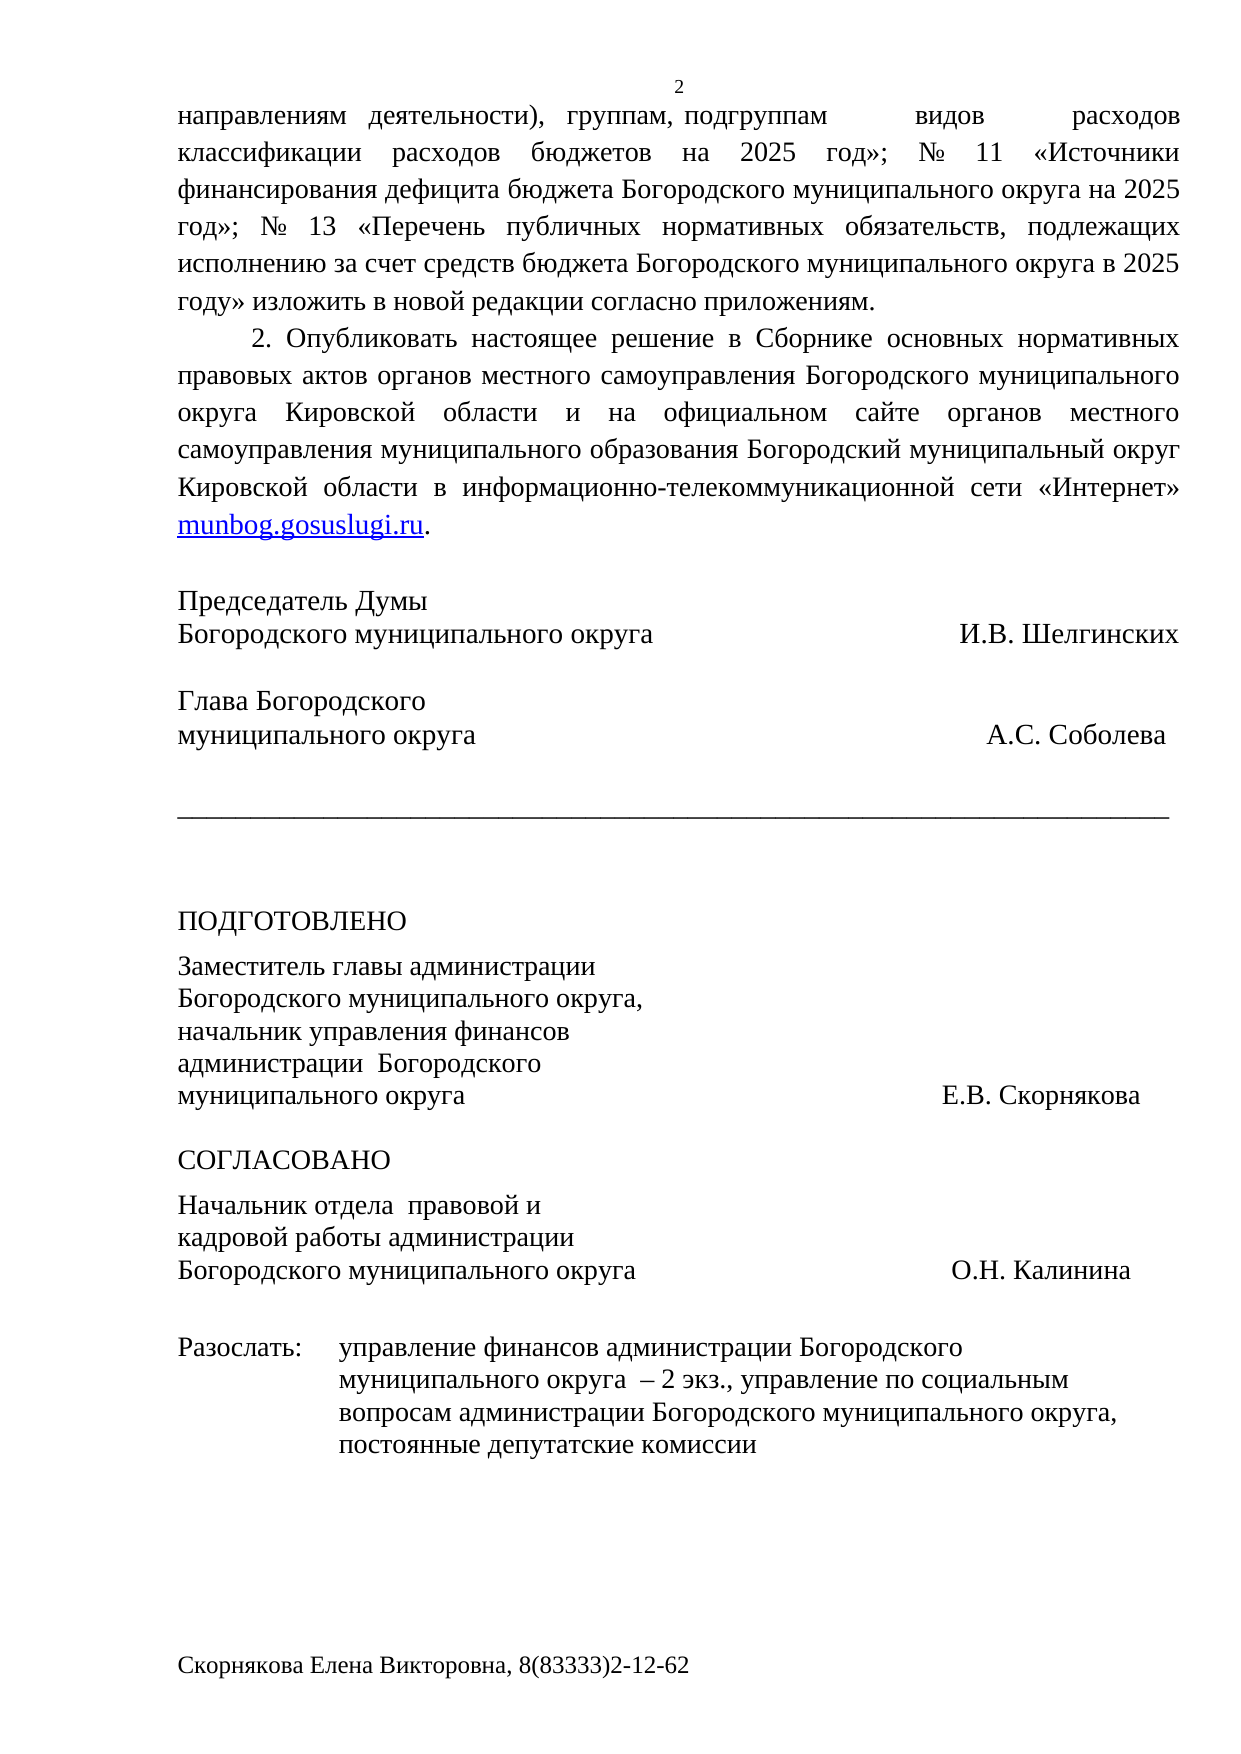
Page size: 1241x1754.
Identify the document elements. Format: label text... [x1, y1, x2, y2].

text Заместитель главы администрации [177, 949, 1181, 981]
text Богородского муниципального округа И.В. Шелгинских [177, 616, 1181, 650]
table_header управление финансов администрации Богородского муниципального округа – 2 экз., управление по социальным вопросам администрации Богородского муниципального округа, постоянные депутатские комиссии [327, 1298, 1163, 1460]
text СОГЛАСОВАНО [177, 1143, 1181, 1176]
table_header Разослать: [166, 1298, 327, 1460]
text Скорнякова Елена Викторовна, 8(83333)2-12-62 [177, 1650, 1181, 1678]
text 2. Опубликовать настоящее решение в Сборнике основных нормативных правовых актов органов местного самоуправления Богородского муниципального округа Кировской области и на официальном сайте органов местного самоуправления муниципального образования Богородский муниципальный округ Кировской области в информационно-телекоммуникационной сети «Интернет» munbog.gosuslugi.ru. [177, 321, 1181, 541]
text Председатель Думы [177, 583, 1181, 616]
text Богородского муниципального округа, [177, 981, 1181, 1014]
text администрации Богородского муниципального округа Е.В. Скорнякова [177, 1046, 1181, 1111]
text Глава Богородского [177, 683, 1181, 717]
text муниципального округа А.С. Соболева [177, 717, 1181, 751]
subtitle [177, 98, 1181, 316]
text Начальник отдела правовой и кадровой работы администрации Богородского муниципального округа О.Н. Калинина [177, 1188, 1181, 1285]
text ____________________________________________________________________ [177, 788, 1181, 822]
text начальник управления финансов [177, 1014, 1181, 1046]
text ПОДГОТОВЛЕНО [177, 904, 1181, 936]
